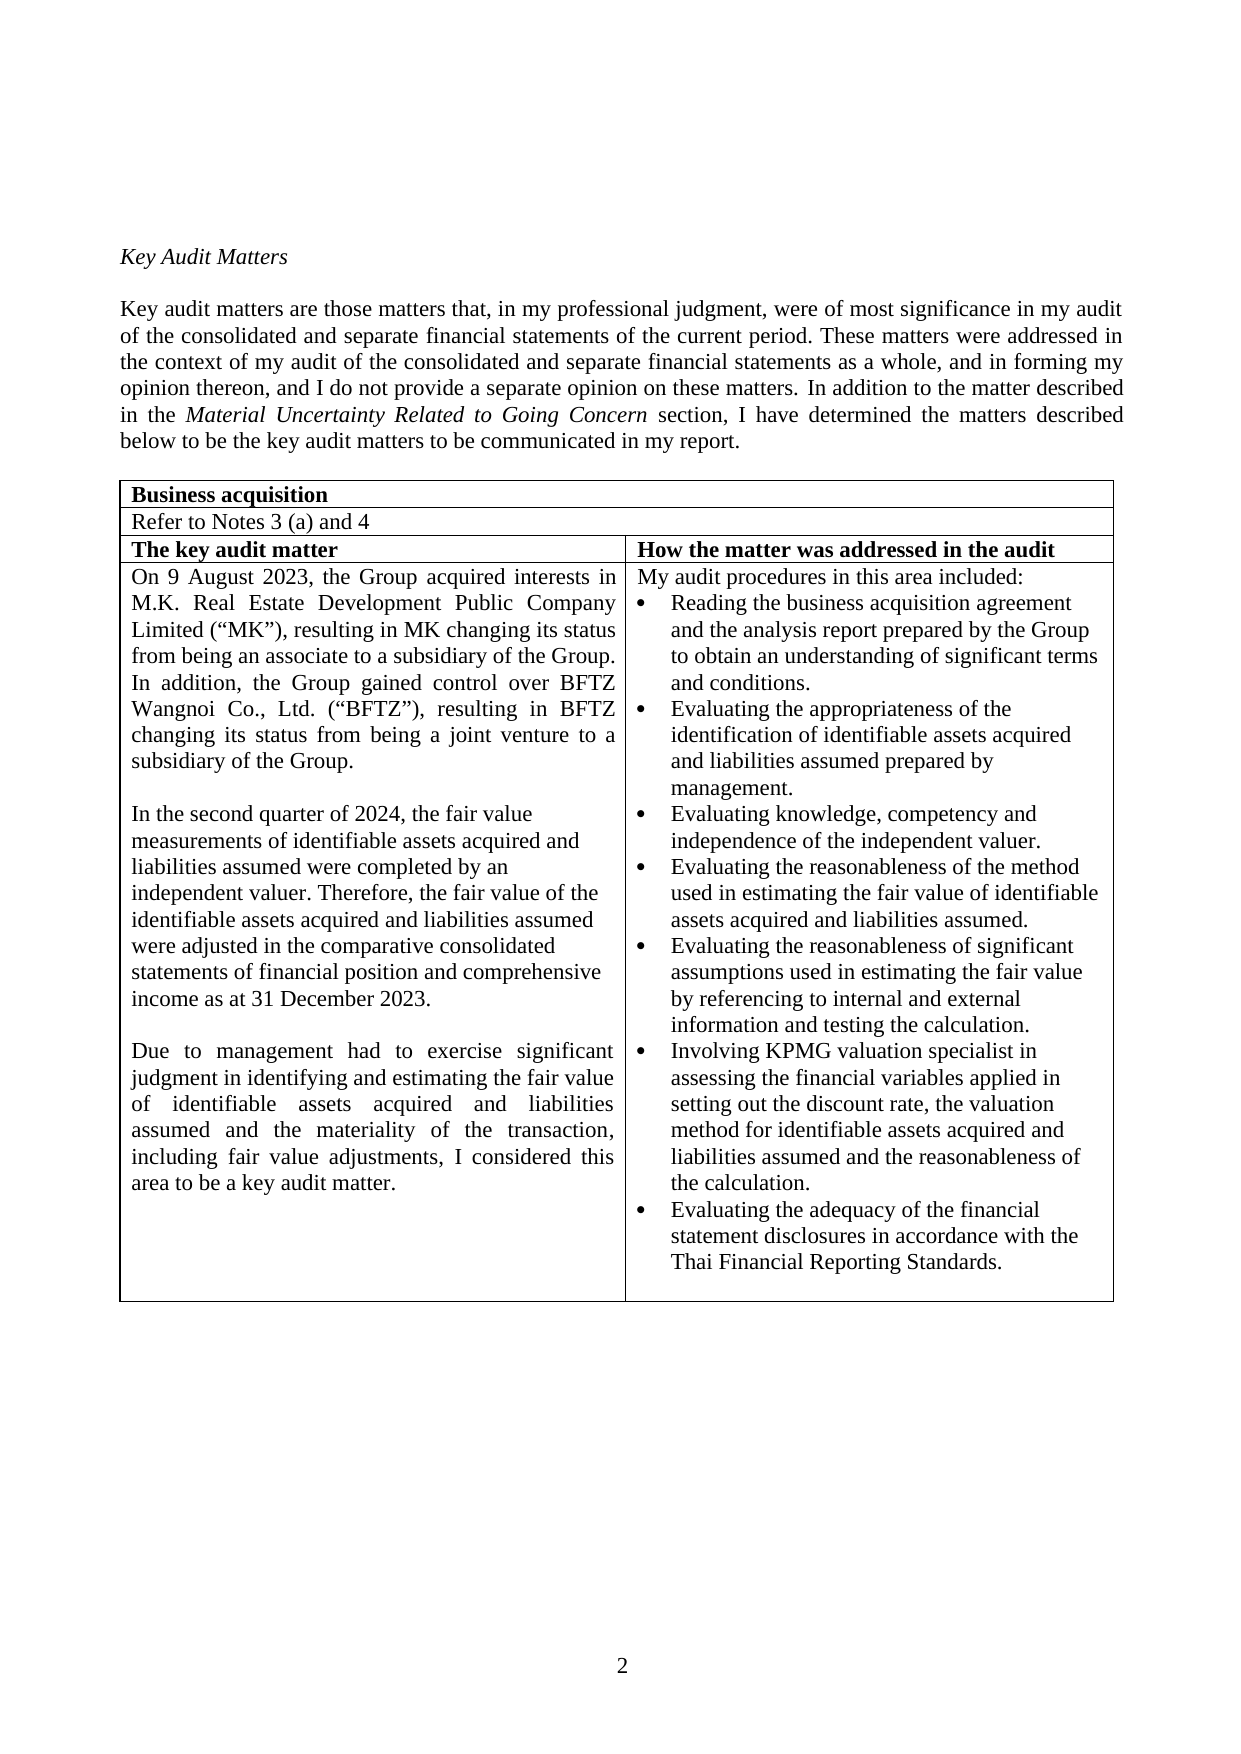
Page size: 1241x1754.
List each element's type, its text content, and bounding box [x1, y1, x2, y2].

text Key Audit Matters [120, 243, 1125, 269]
table_cell The key audit matter [121, 536, 625, 562]
table_cell Refer to Notes 3 (a) and 4 [121, 508, 1113, 535]
table_header Business acquisition [121, 481, 1113, 507]
table_cell My audit procedures in this area included: Reading the business acquisition agreement and the analysis report prepared by the Group to obtain an understanding of significant terms and conditions. Evaluating the appropriateness of the identification of identifiable assets acquired and liabilities assumed prepared by management. Evaluating knowledge, competency and independence of the independent valuer. Evaluating the reasonableness of the method used in estimating the fair value of identifiable assets acquired and liabilities assumed. Evaluating the reasonableness of significant assumptions used in estimating the fair value by referencing to internal and external information and testing the calculation. Involving KPMG valuation specialist in assessing the financial variables applied in setting out the discount rate, the valuation method for identifiable assets acquired and liabilities assumed and the reasonableness of the calculation. Evaluating the adequacy of the financial statement disclosures in accordance with the Thai Financial Reporting Standards. [626, 563, 1113, 1301]
table_cell How the matter was addressed in the audit [626, 536, 1113, 562]
text Key audit matters are those matters that, in my professional judgment, were of most significance in my audit of the consolidated and separate financial statements of the current period. These matters were addressed in the context of my audit of the consolidated and separate financial statements as a whole, and in forming my opinion thereon, and I do not provide a separate opinion on these matters. In addition to the matter described in the Material Uncertainty Related to Going Concern section, I have determined the matters described below to be the key audit matters to be communicated in my report. [120, 295, 1125, 453]
table_cell On 9 August 2023, the Group acquired interests in M.K. Real Estate Development Public Company Limited (“MK”), resulting in MK changing its status from being an associate to a subsidiary of the Group. In addition, the Group gained control over BFTZ Wangnoi Co., Ltd. (“BFTZ”), resulting in BFTZ changing its status from being a joint venture to a subsidiary of the Group. In the second quarter of 2024, the fair value measurements of identifiable assets acquired and liabilities assumed were completed by an independent valuer. Therefore, the fair value of the identifiable assets acquired and liabilities assumed were adjusted in the comparative consolidated statements of financial position and comprehensive income as at 31 December 2023. Due to management had to exercise significant judgment in identifying and estimating the fair value of identifiable assets acquired and liabilities assumed and the materiality of the transaction, including fair value adjustments, I considered this area to be a key audit matter. [121, 563, 625, 1301]
